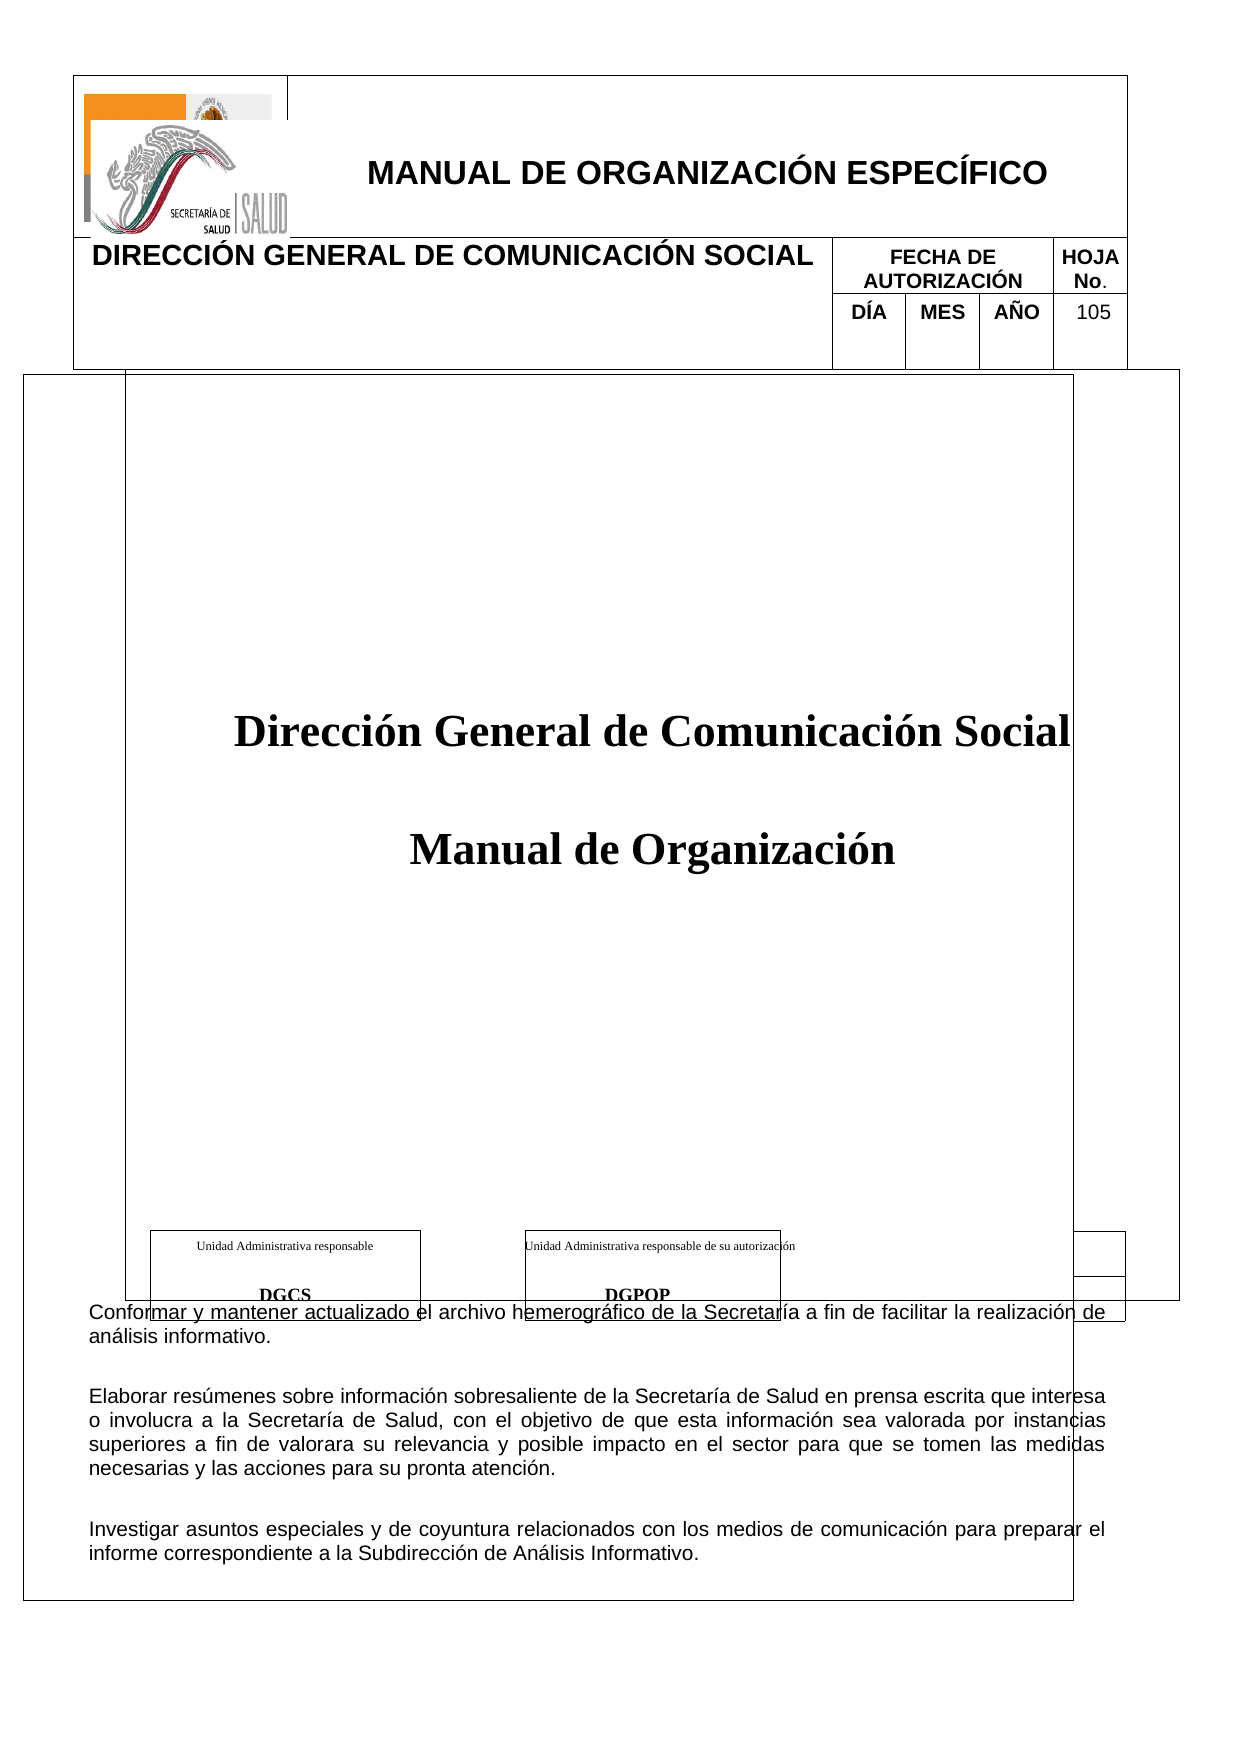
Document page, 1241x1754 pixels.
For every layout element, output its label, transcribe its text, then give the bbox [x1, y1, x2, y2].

text Elaborar resúmenes sobre información sobresaliente de de Salud en prensa escrita que interesa o involucra a de Salud, con el objetivo de que esta información sea valorada por instancias superiores a fin de valorara su relevancia y posible impacto en el sector para que se tomen las medidas necesarias y las acciones para su pronta atención. [88, 1384, 1107, 1480]
text Investigar asuntos especiales y de coyuntura relacionados con los medios de comunicación para preparar el informe correspondiente a de Análisis Informativo. [88, 1517, 1107, 1564]
text Conformar y mantener actualizado el archivo hemerográfico de a fin de facilitar la realización de análisis informativo. [88, 1300, 1107, 1348]
picture [84, 94, 290, 240]
